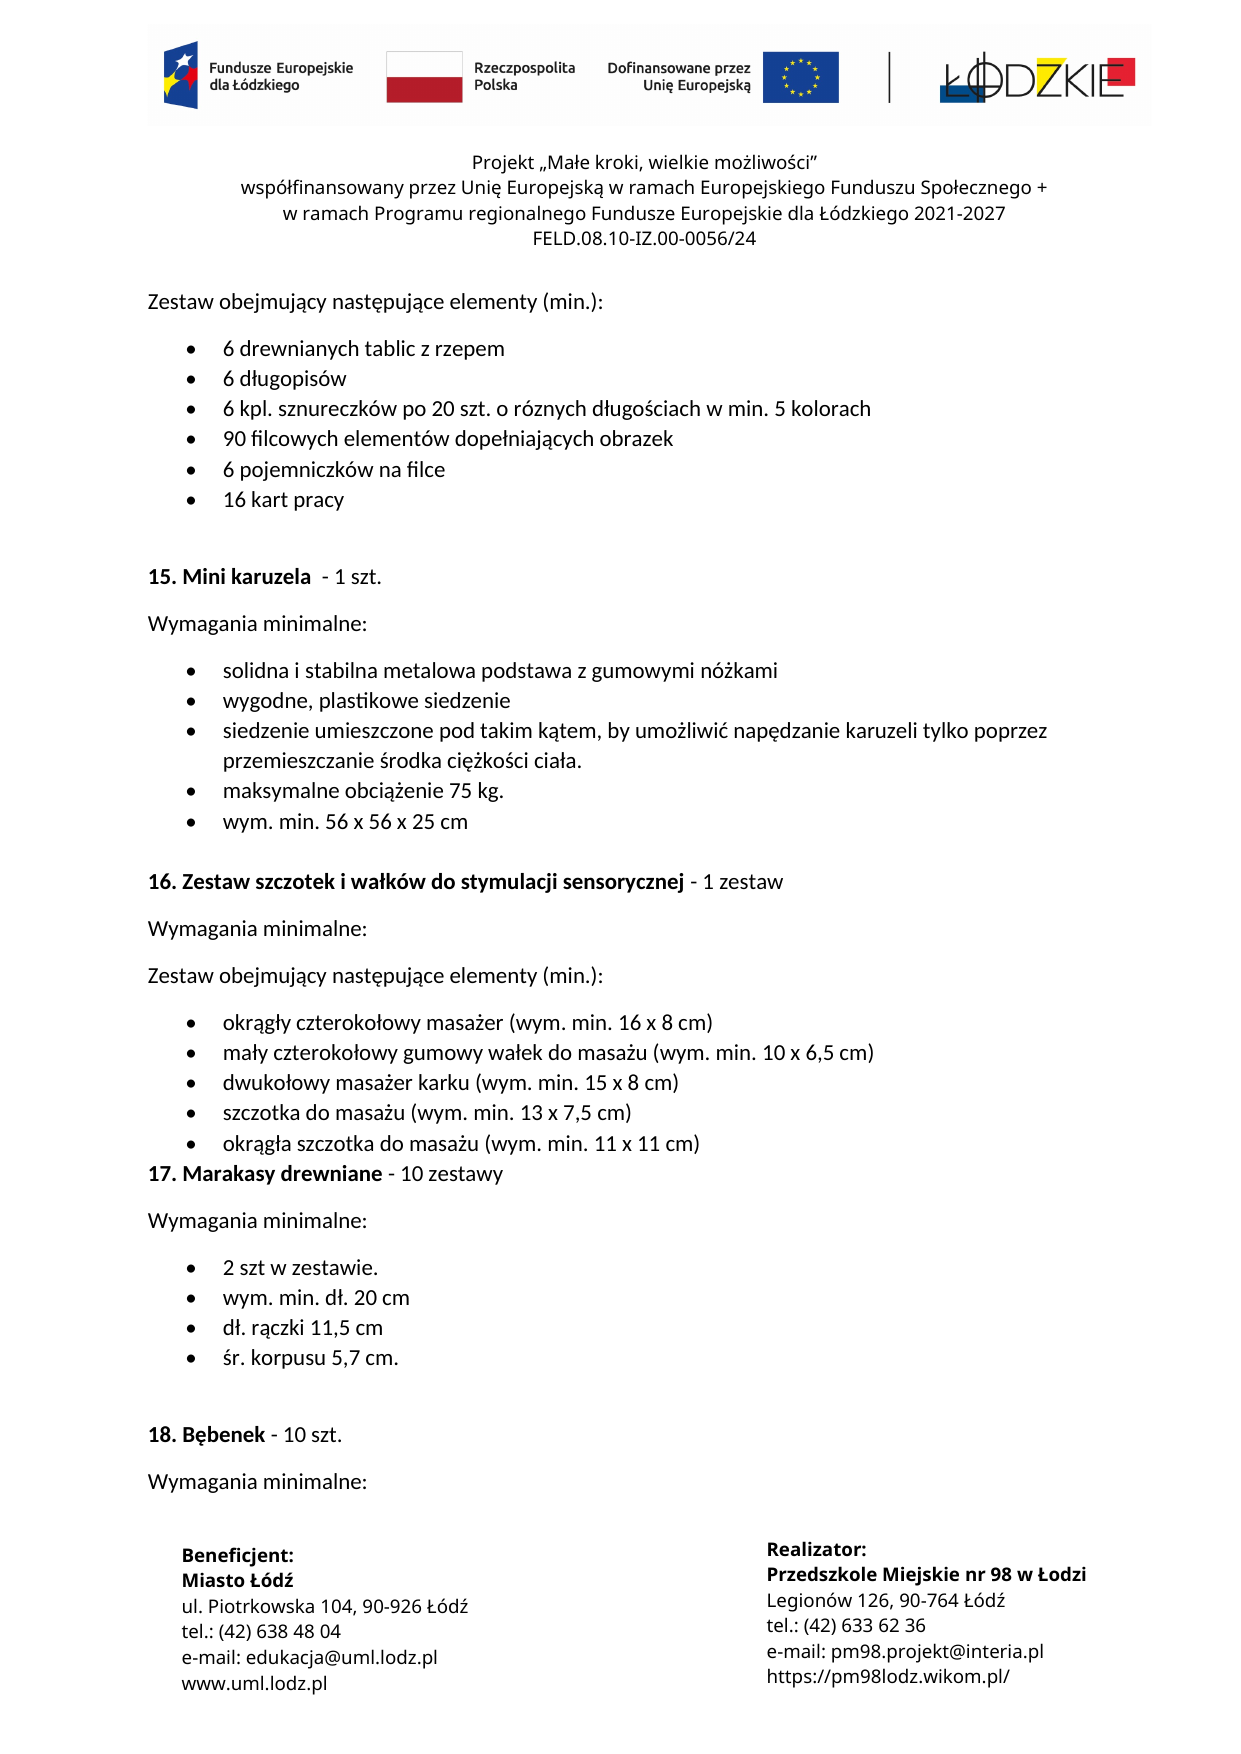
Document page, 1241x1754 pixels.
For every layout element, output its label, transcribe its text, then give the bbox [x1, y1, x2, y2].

text Wymagania minimalne: [148, 914, 1152, 942]
text 16. Zestaw szczotek i wałków do stymulacji sensorycznej - 1 zestaw [148, 867, 1152, 895]
text 15. Mini karuzela - 1 szt. [148, 562, 1152, 590]
text Wymagania minimalne: [148, 1206, 1152, 1234]
list dwukołowy masażer karku (wym. min. 15 x 8 cm) [185, 1068, 1152, 1096]
list 6 drewnianych tablic z rzepem [185, 334, 1152, 362]
list wym. min. dł. 20 cm [185, 1283, 1152, 1311]
list 6 pojemniczków na filce [185, 455, 1152, 483]
text 18. Bębenek - 10 szt. [148, 1420, 1152, 1448]
picture [147, 24, 1152, 126]
list wym. min. 56 x 56 x 25 cm [185, 807, 1152, 835]
list 16 kart pracy [185, 485, 1152, 513]
list siedzenie umieszczone pod takim kątem, by umożliwić napędzanie karuzeli tylko poprzez przemieszczanie środka ciężkości ciała. [185, 716, 1152, 774]
list mały czterokołowy gumowy wałek do masażu (wym. min. 10 x 6,5 cm) [185, 1038, 1152, 1066]
list 6 długopisów [185, 364, 1152, 392]
list dł. rączki 11,5 cm [185, 1313, 1152, 1341]
list wygodne, plastikowe siedzenie [185, 686, 1152, 714]
list 6 kpl. sznureczków po 20 szt. o róznych długościach w min. 5 kolorach [185, 394, 1152, 422]
list okrągła szczotka do masażu (wym. min. 11 x 11 cm) [185, 1129, 1152, 1157]
text Zestaw obejmujący następujące elementy (min.): [148, 961, 1152, 989]
list solidna i stabilna metalowa podstawa z gumowymi nóżkami [185, 656, 1152, 684]
list 2 szt w zestawie. [185, 1253, 1152, 1281]
text Zestaw obejmujący następujące elementy (min.): [148, 251, 1152, 315]
list maksymalne obciążenie 75 kg. [185, 777, 1152, 805]
list 90 filcowych elementów dopełniających obrazek [185, 424, 1152, 453]
list śr. korpusu 5,7 cm. [185, 1343, 1152, 1371]
list okrągły czterokołowy masażer (wym. min. 16 x 8 cm) [185, 1008, 1152, 1036]
text Wymagania minimalne: [148, 1467, 1152, 1495]
list szczotka do masażu (wym. min. 13 x 7,5 cm) [185, 1098, 1152, 1127]
text Wymagania minimalne: [148, 609, 1152, 637]
text 17. Marakasy drewniane - 10 zestawy [148, 1159, 1152, 1187]
